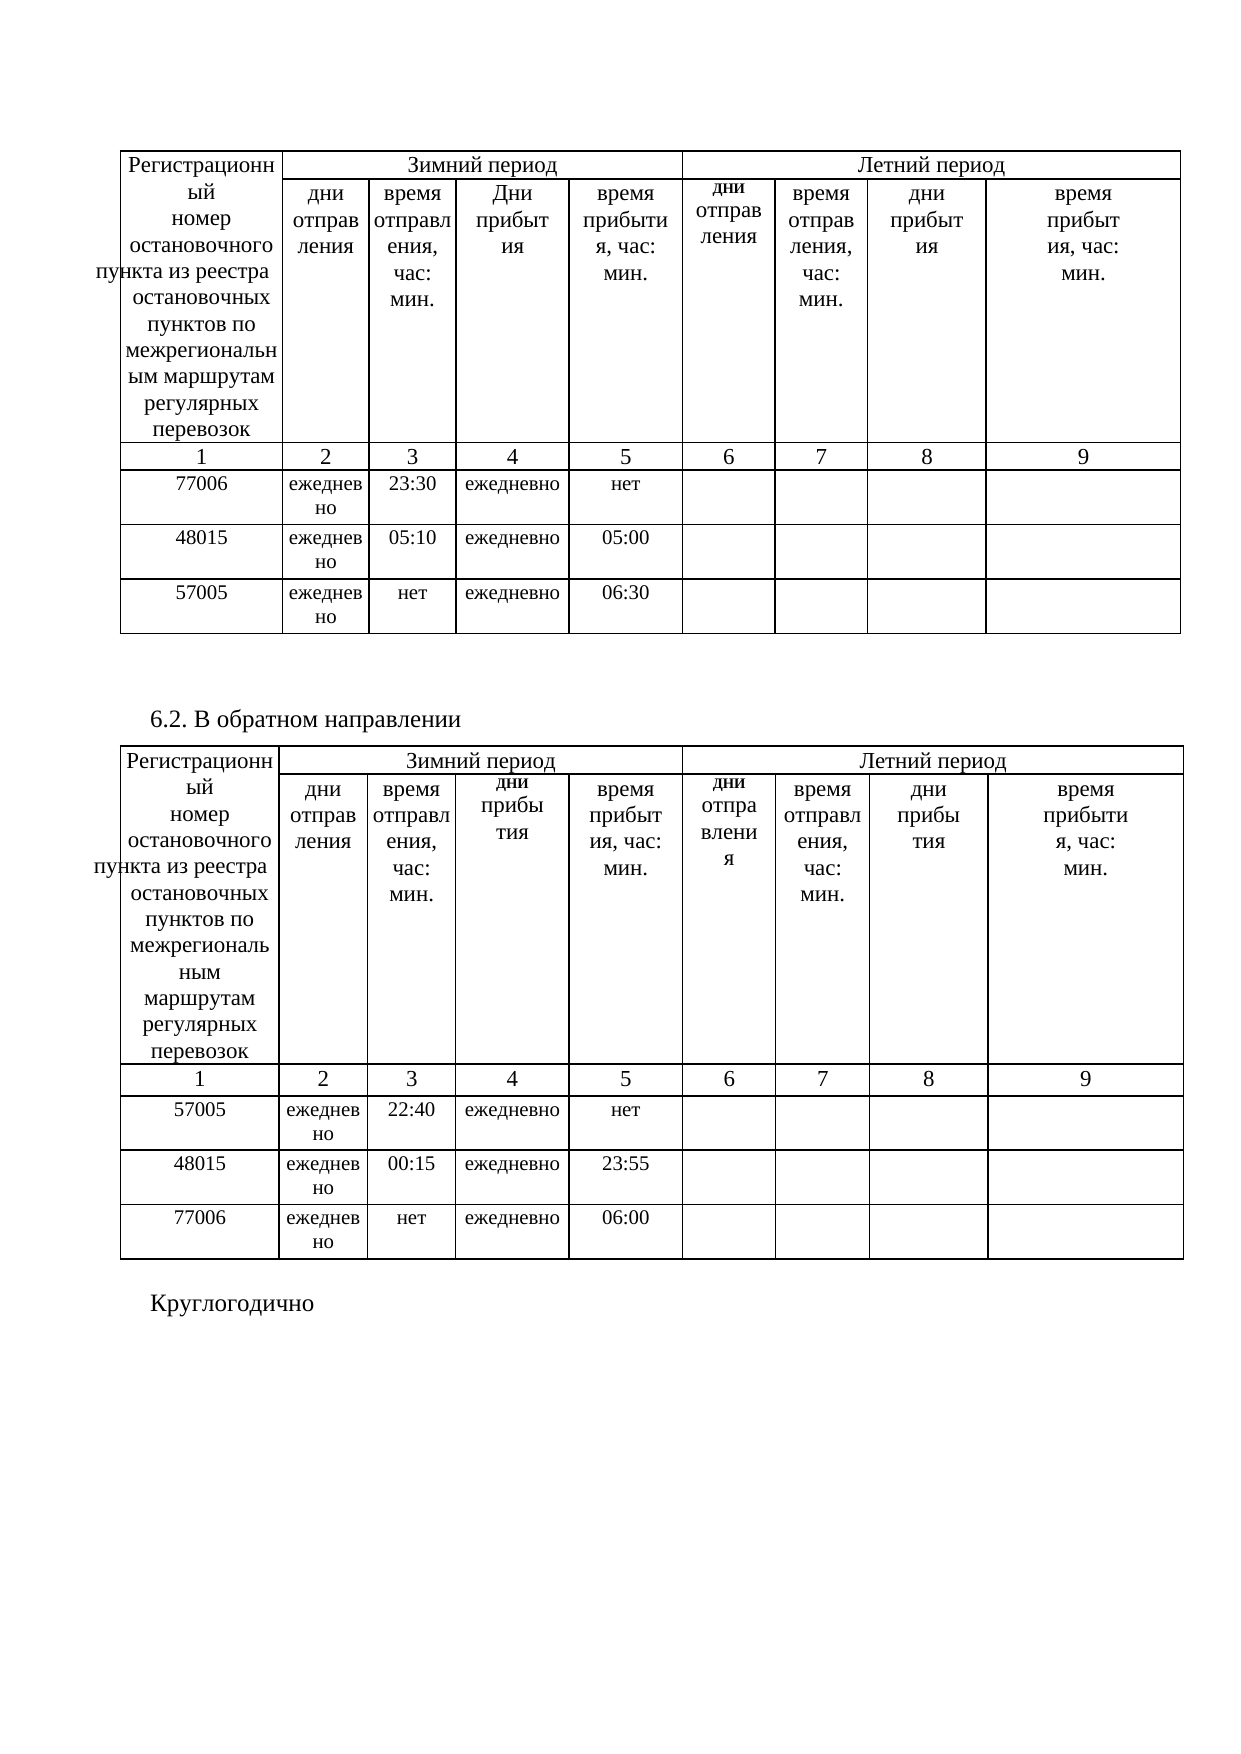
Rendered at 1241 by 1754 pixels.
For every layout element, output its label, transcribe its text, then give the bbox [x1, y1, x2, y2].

table_cell [870, 1097, 987, 1149]
table_cell [683, 525, 774, 578]
table_cell 23:55 [570, 1151, 682, 1204]
table_cell 06:30 [570, 580, 682, 632]
table_cell 22:40 [368, 1097, 455, 1149]
text 6.2. В обратном направлении [150, 704, 1090, 733]
table_cell 05:00 [570, 525, 682, 578]
table_cell дни прибыт ия [868, 180, 985, 441]
table_cell ежедневно [457, 580, 568, 632]
table_cell дни отправ ления [280, 775, 367, 1063]
table_cell ежедневно [283, 471, 368, 524]
table_cell [683, 580, 774, 632]
table_cell время прибыти я, час: мин. [570, 180, 682, 441]
table_cell [683, 1205, 775, 1258]
table_cell 57005 [121, 580, 282, 632]
table_cell 4 [456, 1065, 568, 1095]
table_cell ДНИ отправ ления [683, 180, 774, 441]
table_cell дни прибы тия [870, 775, 987, 1063]
table_cell [776, 525, 867, 578]
table_cell 5 [570, 1065, 682, 1095]
table_cell 7 [776, 1065, 869, 1095]
table_cell Дни прибыт ия [457, 180, 568, 441]
table_cell ежедневно [280, 1151, 367, 1204]
table_cell [776, 580, 867, 632]
table_cell ежедневно [456, 1205, 568, 1258]
table_cell 77006 [121, 1205, 278, 1258]
table_header Летний период [683, 747, 1183, 773]
table_cell ежедневно [283, 525, 368, 578]
table_cell ежедневно [456, 1151, 568, 1204]
table_cell ежедневно [457, 471, 568, 524]
table_cell [868, 471, 985, 524]
table_cell время отправл ения, час: мин. [368, 775, 455, 1063]
table_cell 8 [870, 1065, 987, 1095]
table_cell ежедневно [280, 1097, 367, 1149]
table_cell 3 [368, 1065, 455, 1095]
table_cell 3 [370, 443, 455, 469]
table_cell [776, 1205, 869, 1258]
table_cell 06:00 [570, 1205, 682, 1258]
table_cell 9 [987, 443, 1180, 469]
table_cell ежедневно [283, 580, 368, 632]
table_header Зимний период [280, 747, 682, 773]
table_cell нет [368, 1205, 455, 1258]
table_cell [989, 1151, 1183, 1204]
table_cell 1 [121, 1065, 278, 1095]
table_cell 05:10 [370, 525, 455, 578]
table_header Регистрационный номер остановочного пункта из реестра остановочных пунктов по межрегиональным маршрутам регулярных перевозок [121, 152, 282, 441]
table_cell ежедневно [280, 1205, 367, 1258]
table_cell 6 [683, 443, 774, 469]
table_cell 57005 [121, 1097, 278, 1149]
table_cell 23:30 [370, 471, 455, 524]
table_cell [776, 1097, 869, 1149]
table_cell [987, 580, 1180, 632]
table_cell [868, 580, 985, 632]
table_cell время прибыти я, час: мин. [989, 775, 1183, 1063]
table_cell 8 [868, 443, 985, 469]
table_cell [989, 1205, 1183, 1258]
table_cell 4 [457, 443, 568, 469]
table_cell 2 [280, 1065, 367, 1095]
table_cell [683, 1151, 775, 1204]
table_cell 1 [121, 443, 282, 469]
table_cell [870, 1151, 987, 1204]
table_cell 9 [989, 1065, 1183, 1095]
table_cell [683, 471, 774, 524]
table_cell [870, 1205, 987, 1258]
table_cell [989, 1097, 1183, 1149]
table_cell время прибыт ия, час: мин. [987, 180, 1180, 441]
table_cell дни отправ ления [283, 180, 368, 441]
table_cell [987, 471, 1180, 524]
table_header Регистрационный номер остановочного пункта из реестра остановочных пунктов по межрегиональным маршрутам регулярных перевозок [121, 747, 278, 1063]
table_cell ДНИ отпра влени я [683, 775, 775, 1063]
table_cell 77006 [121, 471, 282, 524]
table_cell [987, 525, 1180, 578]
table_cell время отправл ения, час: мин. [776, 775, 869, 1063]
table_header Зимний период [283, 152, 682, 178]
table_cell 48015 [121, 1151, 278, 1204]
table_cell время отправл ения, час: мин. [370, 180, 455, 441]
table_cell [683, 1097, 775, 1149]
table_cell [776, 1151, 869, 1204]
table_cell ДНИ прибы тия [456, 775, 568, 1063]
table_cell время отправ ления, час: мин. [776, 180, 867, 441]
table_header Летний период [683, 152, 1180, 178]
table_cell 48015 [121, 525, 282, 578]
table_cell 2 [283, 443, 368, 469]
table_cell нет [370, 580, 455, 632]
table_cell 5 [570, 443, 682, 469]
table_cell ежедневно [456, 1097, 568, 1149]
table_cell 6 [683, 1065, 775, 1095]
table_cell [776, 471, 867, 524]
table_cell 00:15 [368, 1151, 455, 1204]
table_cell нет [570, 471, 682, 524]
table_cell время прибыт ия, час: мин. [570, 775, 682, 1063]
table_cell [868, 525, 985, 578]
text Круглогодично [150, 1288, 1090, 1317]
table_cell ежедневно [457, 525, 568, 578]
table_cell нет [570, 1097, 682, 1149]
table_cell 7 [776, 443, 867, 469]
